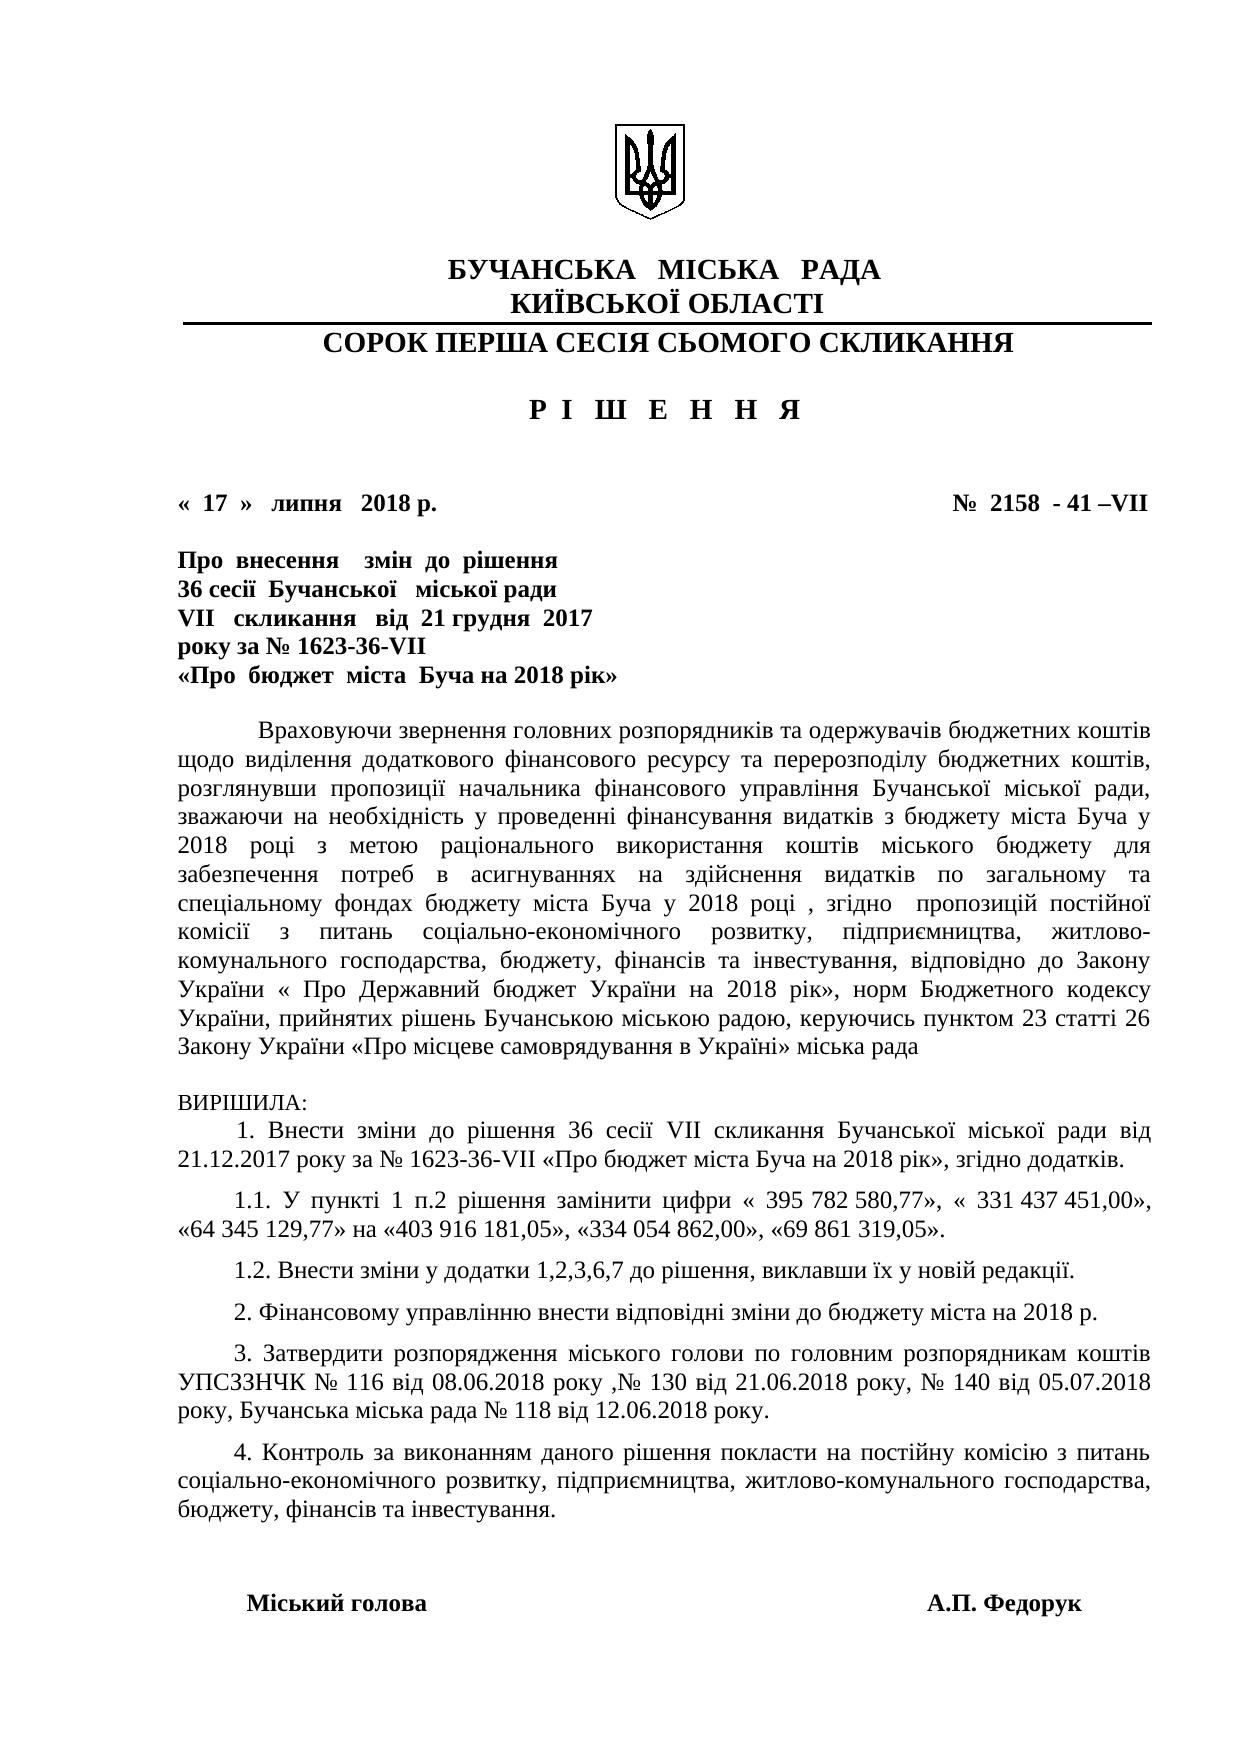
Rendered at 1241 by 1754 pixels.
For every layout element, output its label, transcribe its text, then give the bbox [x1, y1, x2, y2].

text БУЧАНСЬКА МІСЬКА РАДА [177, 252, 1152, 286]
text 4. Контроль за виконанням даного рішення покласти на постійну комісію з питань соціально-економічного розвитку, підприємництва, житлово-комунального господарства, бюджету, фінансів та інвестування. [177, 1437, 1152, 1523]
text року за № 1623-36-VII [177, 631, 1152, 660]
subtitle « 17 » липня 2018 р. № 2158 - 41 –VІI [177, 488, 1152, 516]
text 36 сесії Бучанської міської ради [177, 574, 1152, 603]
text 2. Фінансовому управлінню внести відповідні зміни до бюджету міста на 2018 р. [177, 1297, 1152, 1325]
text 1. Внести зміни до рішення 36 сесії VІI скликання Бучанської міської ради від 21.12.2017 року за № 1623-36-VІI «Про бюджет міста Буча на 2018 рік», згідно додатків. [177, 1115, 1152, 1173]
text Враховуючи звернення головних розпорядників та одержувачів бюджетних коштів щодо виділення додаткового фінансового ресурсу та перерозподілу бюджетних коштів, розглянувши пропозиції начальника фінансового управління Бучанської міської ради, зважаючи на необхідність у проведенні фінансування видатків з бюджету міста Буча у 2018 році з метою раціонального використання коштів міського бюджету для забезпечення потреб в асигнуваннях на здійснення видатків по загальному та спеціальному фондах бюджету міста Буча у 2018 році , згідно пропозицій постійної комісії з питань соціально-економічного розвитку, підприємництва, житлово-комунального господарства, бюджету, фінансів та інвестування, відповідно до Закону України « Про Державний бюджет України на 2018 рік», норм Бюджетного кодексу України, прийнятих рішень Бучанською міською радою, керуючись пунктом 23 статті 26 Закону України «Про місцеве самоврядування в Україні» міська рада [177, 715, 1152, 1060]
text 1.1. У пункті 1 п.2 рішення замінити цифри « 395 782 580,77», « 331 437 451,00», «64 345 129,77» на «403 916 181,05», «334 054 862,00», «69 861 319,05». [177, 1185, 1152, 1243]
subtitle КИЇВСЬКОЇ ОБЛАСТІ [183, 286, 1152, 322]
text Міський голова А.П. Федорук [177, 1588, 1152, 1617]
text Про внесення змін до рішення [177, 545, 1152, 574]
text 1.2. Внести зміни у додатки 1,2,3,6,7 до рішення, виклавши їх у новій редакції. [177, 1255, 1152, 1284]
text «Про бюджет міста Буча на 2018 рік» [177, 660, 1152, 689]
text Р І Ш Е Н Н Я [177, 392, 1152, 425]
text ВИРІШИЛА: [177, 1089, 1152, 1115]
text VІI скликання від 21 грудня 2017 [177, 603, 1152, 631]
text СОРОК ПЕРША СЕСІЯ СЬОМОГО СКЛИКАННЯ [177, 325, 1152, 358]
text 3. Затвердити розпорядження міського голови по головним розпорядникам коштів УПСЗЗНЧК № 116 від 08.06.2018 року ,№ 130 від 21.06.2018 року, № 140 від 05.07.2018 року, Бучанська міська рада № 118 від 12.06.2018 року. [177, 1338, 1152, 1424]
